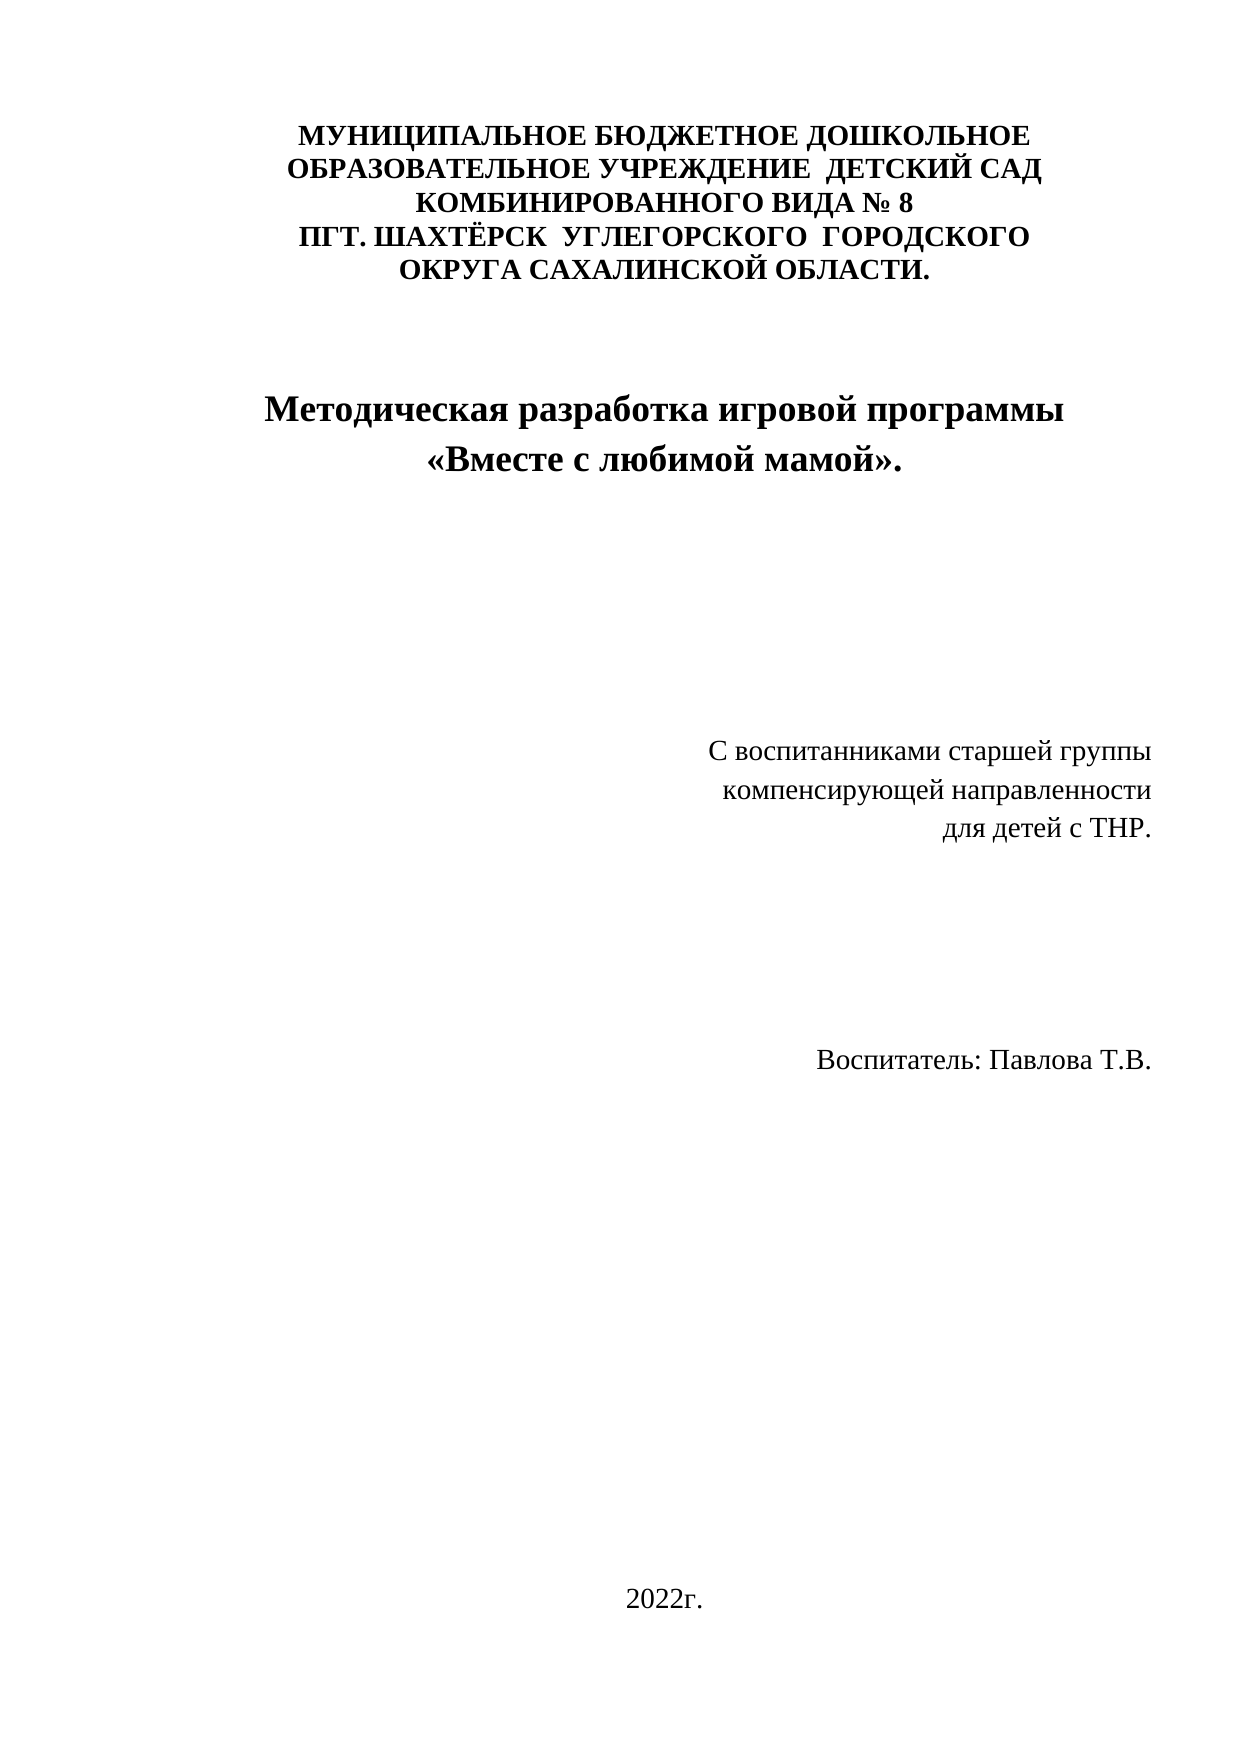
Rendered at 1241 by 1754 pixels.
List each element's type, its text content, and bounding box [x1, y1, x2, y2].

text компенсирующей направленности [177, 772, 1152, 806]
text 2022г. [177, 1581, 1152, 1615]
text ОКРУГА САХАЛИНСКОЙ ОБЛАСТИ. [177, 252, 1152, 286]
text ПГТ. ШАХТЁРСК УГЛЕГОРСКОГО ГОРОДСКОГО [177, 219, 1152, 252]
text Методическая разработка игровой программы [177, 386, 1152, 429]
text для детей с ТНР. [177, 811, 1152, 844]
text МУНИЦИПАЛЬНОЕ БЮДЖЕТНОЕ ДОШКОЛЬНОЕ ОБРАЗОВАТЕЛЬНОЕ УЧРЕЖДЕНИЕ ДЕТСКИЙ САД КОМБИНИРОВАННОГО ВИДА № 8 [177, 118, 1152, 219]
text «Вместе с любимой мамой». [177, 436, 1152, 479]
text С воспитанниками старшей группы [177, 733, 1152, 767]
text Воспитатель: Павлова Т.В. [177, 1042, 1152, 1075]
